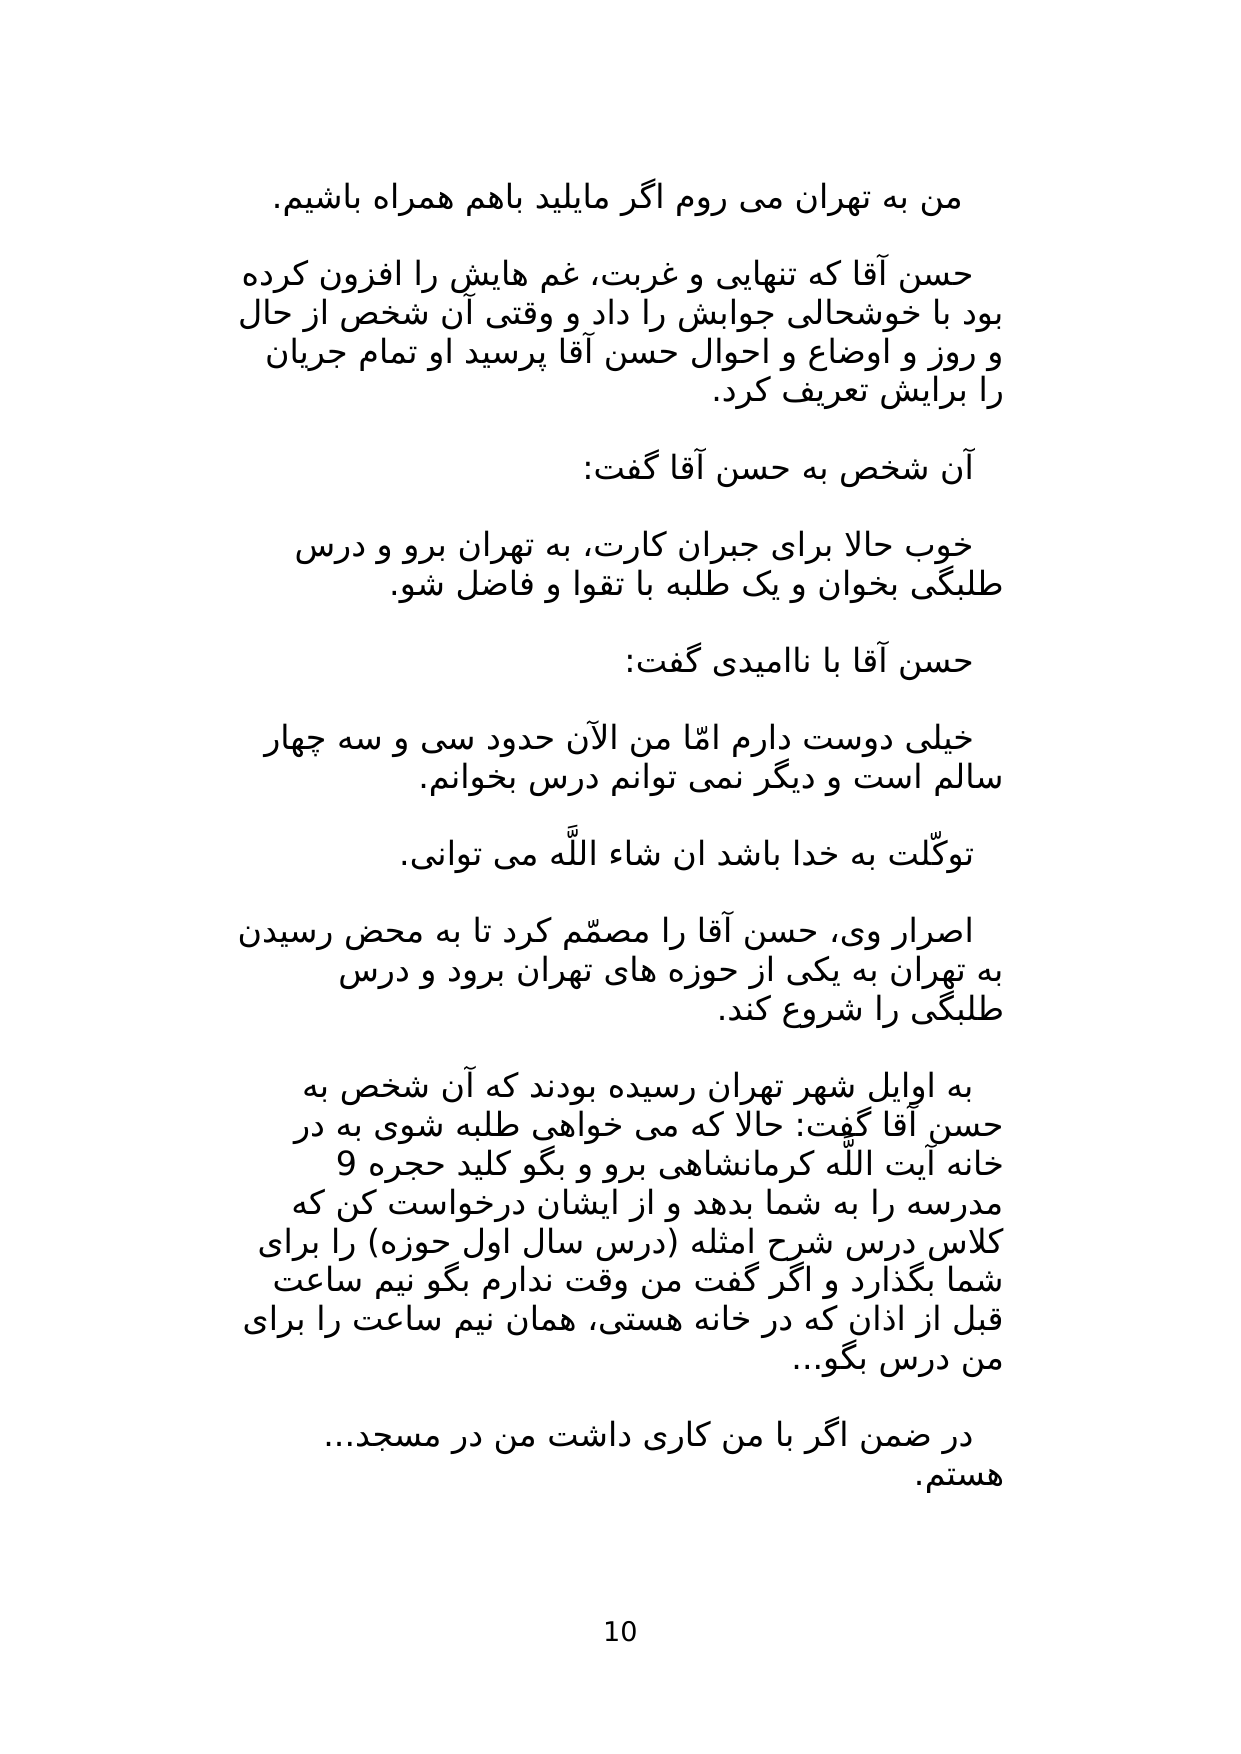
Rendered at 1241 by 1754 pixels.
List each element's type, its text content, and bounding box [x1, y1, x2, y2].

text آن شخص به حسن آقا گفت: [236, 448, 1004, 487]
text خوب حالا برای جبران کارت، به تهران برو و درس طلبگی بخوان و یک طلبه با تقوا و فاضل شو. [236, 525, 1004, 603]
text حسن آقا که تنهایی و غربت، غم هایش را افزون کرده بود با خوشحالی جوابش را داد و وقتی آن شخص از حال و روز و اوضاع و احوال حسن آقا پرسید او تمام جریان را برایش تعریف کرد. [236, 254, 1004, 410]
text به اوایل شهر تهران رسیده بودند که آن شخص به حسن آقا گفت: حالا که می خواهی طلبه شوی به در خانه آیت اللَّه کرمانشاهی برو و بگو کلید حجره 9 مدرسه را به شما بدهد و از ایشان درخواست کن که کلاس درس شرح امثله (درس سال اول حوزه) را برای شما بگذارد و اگر گفت من وقت ندارم بگو نیم ساعت قبل از اذان که در خانه هستی، همان نیم ساعت را برای من درس بگو... [236, 1067, 1004, 1377]
text توکّلت به خدا باشد ان شاء اللَّه می توانی. [236, 834, 1004, 873]
text حسن آقا با ناامیدی گفت: [236, 641, 1004, 680]
text اصرار وی، حسن آقا را مصمّم کرد تا به محض رسیدن به تهران به یکی از حوزه های تهران برود و درس طلبگی را شروع کند. [236, 912, 1004, 1028]
text در ضمن اگر با من کاری داشت من در مسجد... هستم. [236, 1416, 1004, 1493]
text خیلی دوست دارم امّا من الآن حدود سی و سه چهار سالم است و دیگر نمی توانم درس بخوانم. [236, 718, 1004, 796]
text من به تهران می روم اگر مایلید باهم همراه باشیم. [236, 177, 1004, 216]
